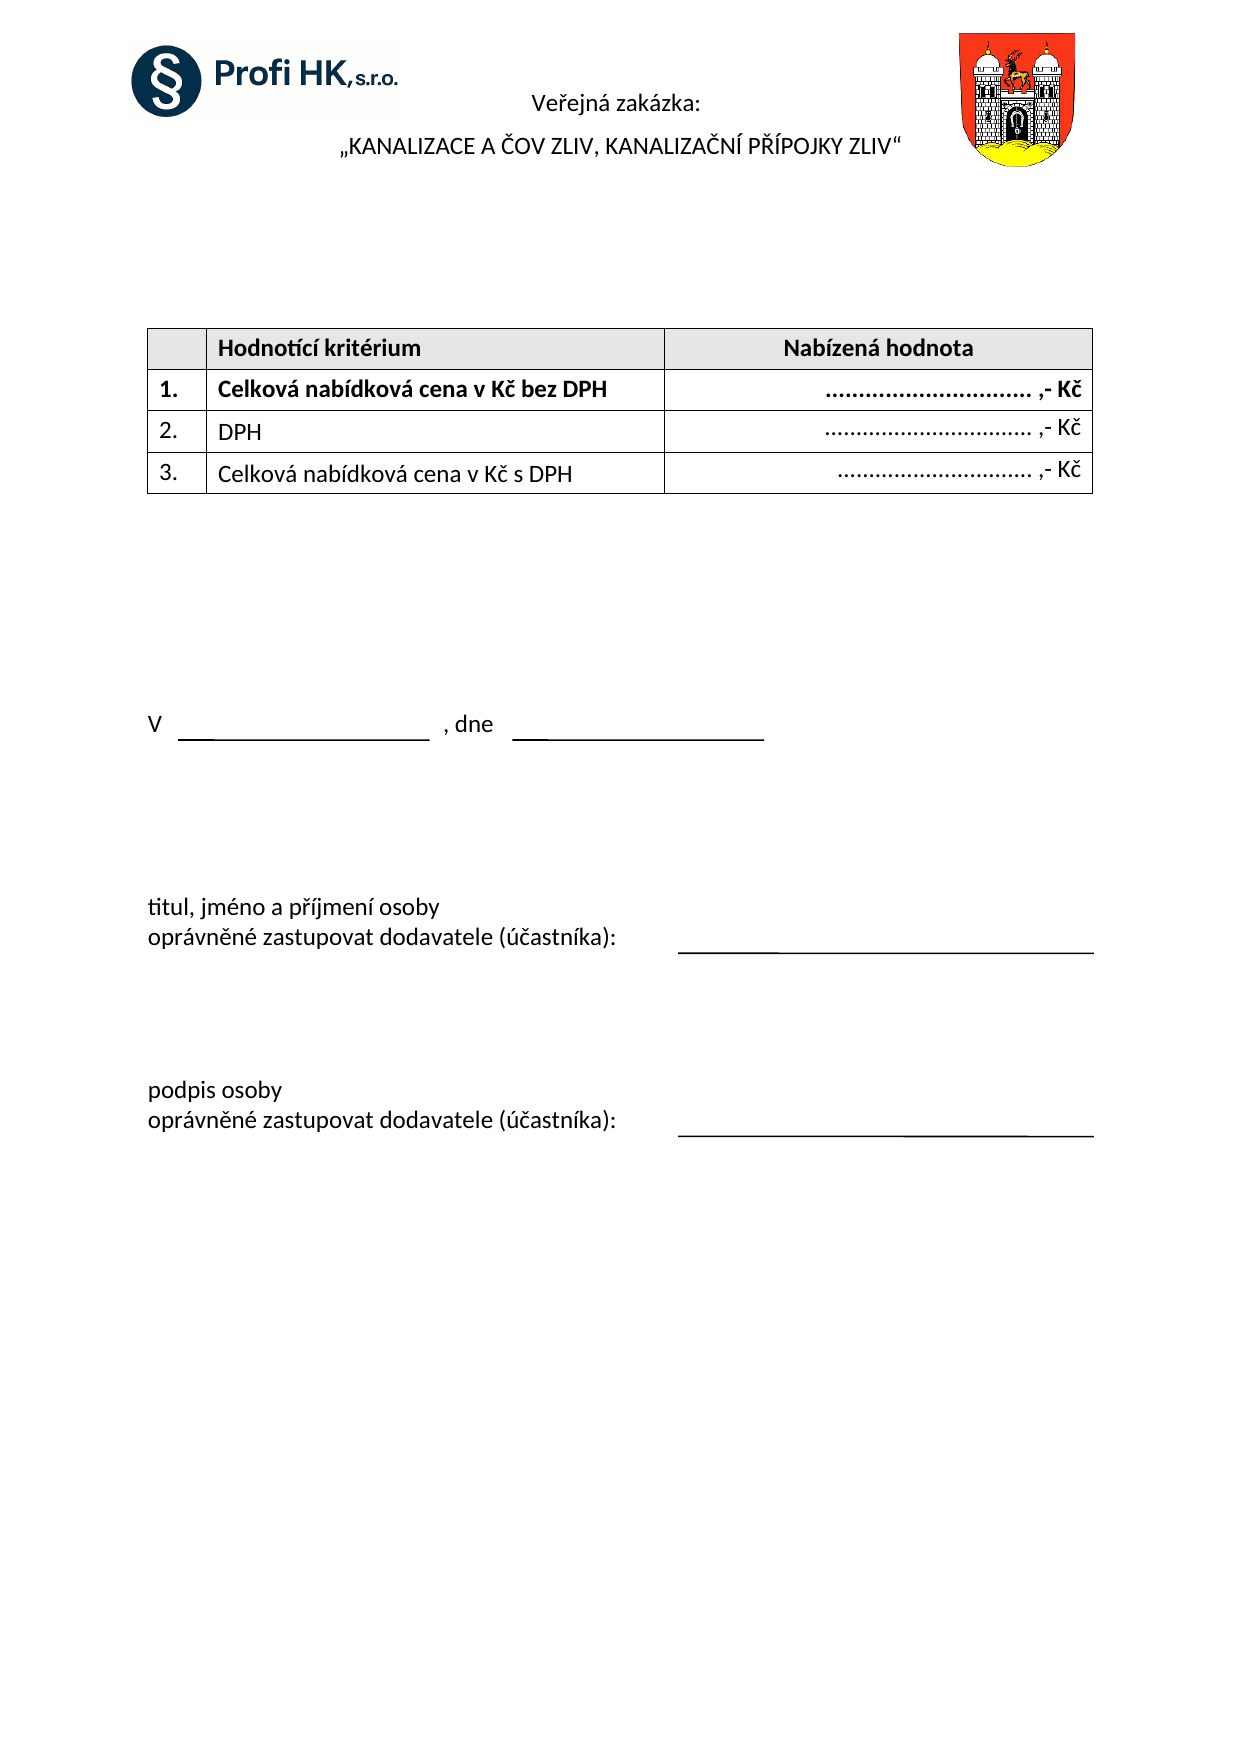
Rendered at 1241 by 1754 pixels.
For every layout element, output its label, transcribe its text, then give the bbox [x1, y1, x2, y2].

table_header Hodnotící kritérium [207, 329, 664, 369]
table_header [148, 329, 206, 369]
table_header Nabízená hodnota [665, 329, 1092, 369]
picture [958, 33, 1075, 167]
text oprávněné zastupovat dodavatele (účastníka): [148, 922, 1093, 952]
table_cell ................................. ,- Kč [665, 411, 1092, 452]
table_cell ............................... ,- Kč [665, 370, 1092, 410]
table_cell Celková nabídková cena v Kč bez DPH [207, 370, 664, 410]
text podpis osoby [148, 1074, 1093, 1105]
picture [129, 42, 400, 119]
text V , dne [148, 708, 1093, 738]
text oprávněné zastupovat dodavatele (účastníka): [148, 1105, 1093, 1135]
text titul, jméno a příjmení osoby [148, 891, 1093, 922]
table_cell Celková nabídková cena v Kč s DPH [207, 453, 664, 493]
table_cell 2. [148, 411, 206, 452]
table_cell DPH [207, 411, 664, 452]
table_cell 1. [148, 370, 206, 410]
table_cell 3. [148, 453, 206, 493]
table_cell ............................... ,- Kč [665, 453, 1092, 493]
